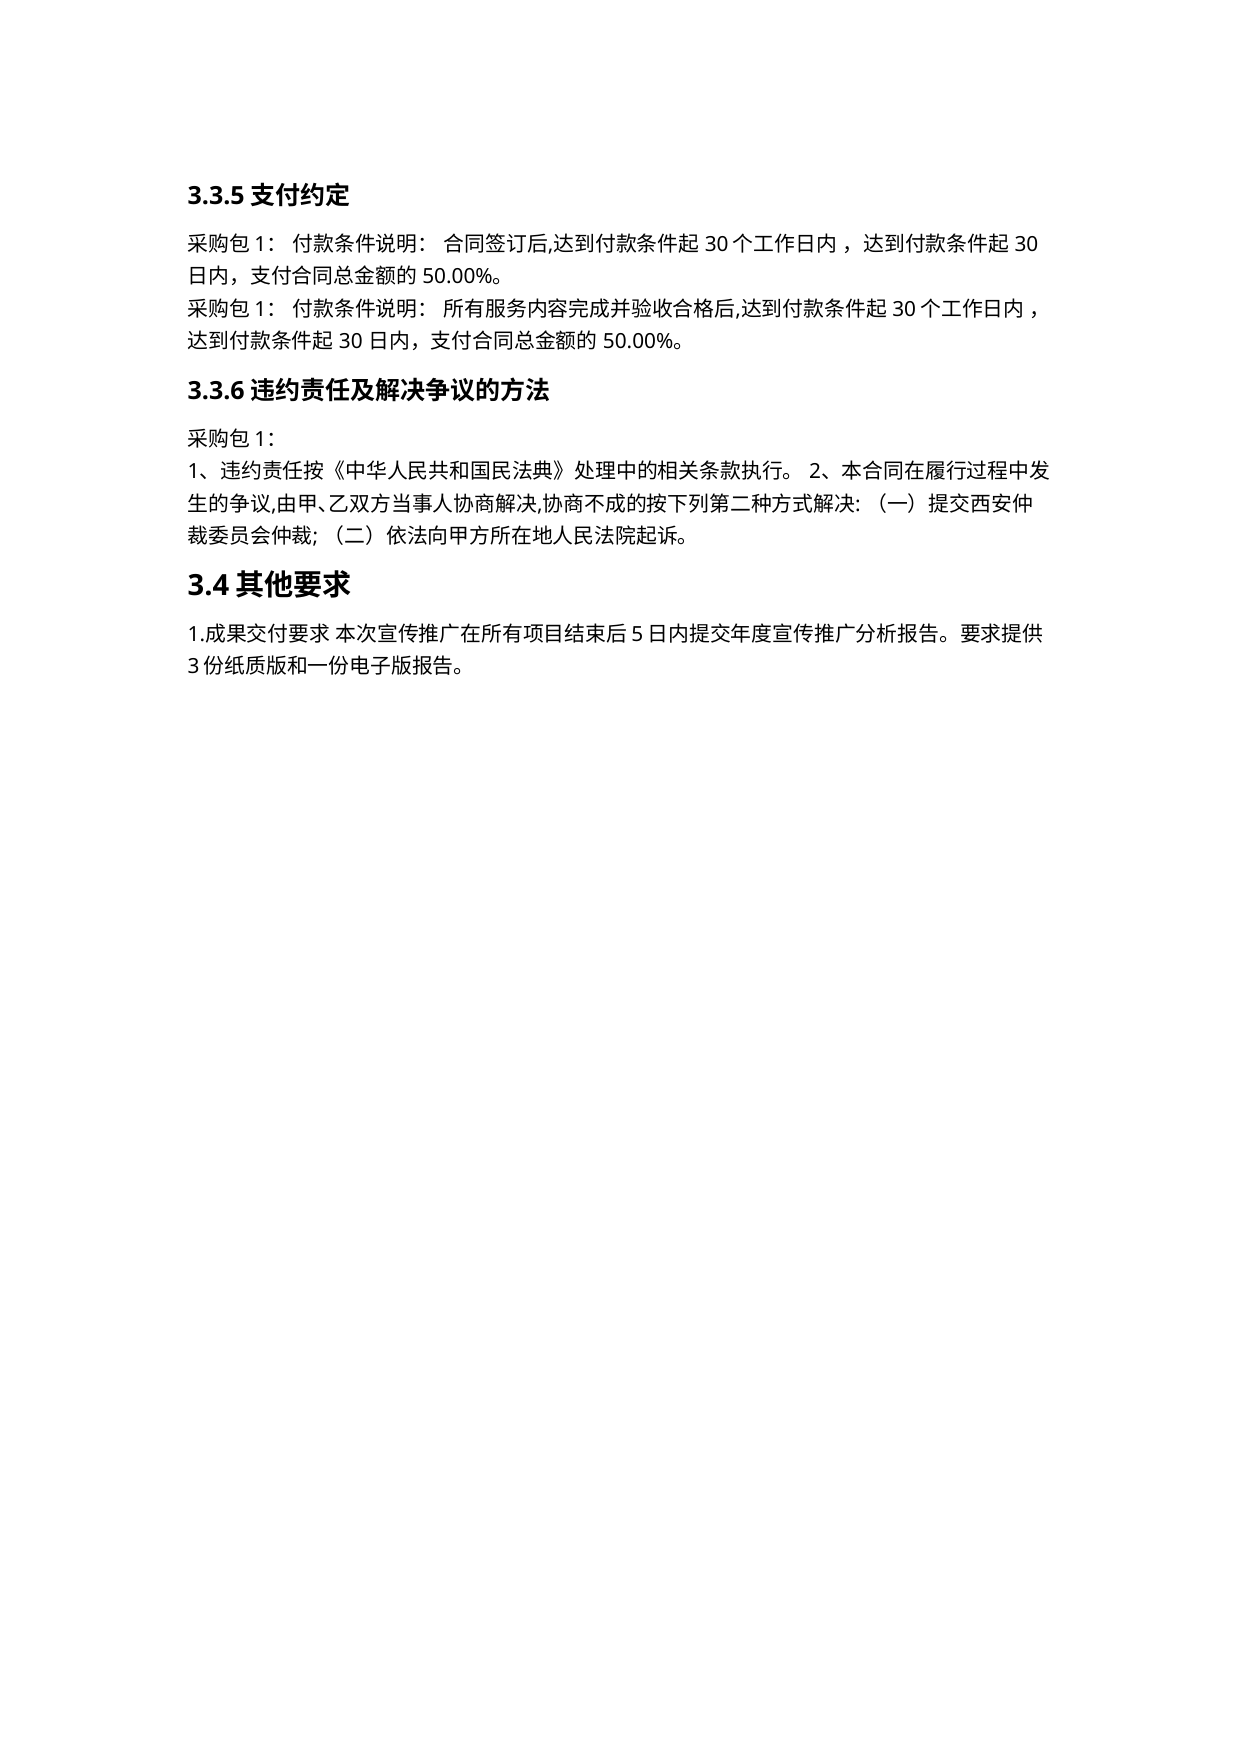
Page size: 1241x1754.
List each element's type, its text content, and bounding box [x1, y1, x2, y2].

text 1.成果交付要求 本次宣传推广在所有项目结束后5日内提交年度宣传推广分析报告。要求提供3份纸质版和一份电子版报告。 [187, 617, 1053, 682]
text 采购包1： 付款条件说明： 所有服务内容完成并验收合格后,达到付款条件起 30个工作日内 ，达到付款条件起 30 日内，支付合同总金额的 50.00%。 [187, 292, 1053, 357]
text 3.4其他要求 [187, 552, 1053, 617]
text 3.3.5支付约定 [187, 162, 1053, 227]
text 采购包1： 付款条件说明： 合同签订后,达到付款条件起 30个工作日内 ，达到付款条件起 30 日内，支付合同总金额的 50.00%。 [187, 227, 1053, 292]
text 1、违约责任按《中华人民共和国民法典》处理中的相关条款执行。 2、本合同在履行过程中发生的争议,由甲､乙双方当事人协商解决,协商不成的按下列第二种方式解决: （一）提交西安仲裁委员会仲裁; （二）依法向甲方所在地人民法院起诉｡ [187, 454, 1053, 552]
text 采购包1： [187, 422, 1053, 454]
text 3.3.6违约责任及解决争议的方法 [187, 357, 1053, 422]
